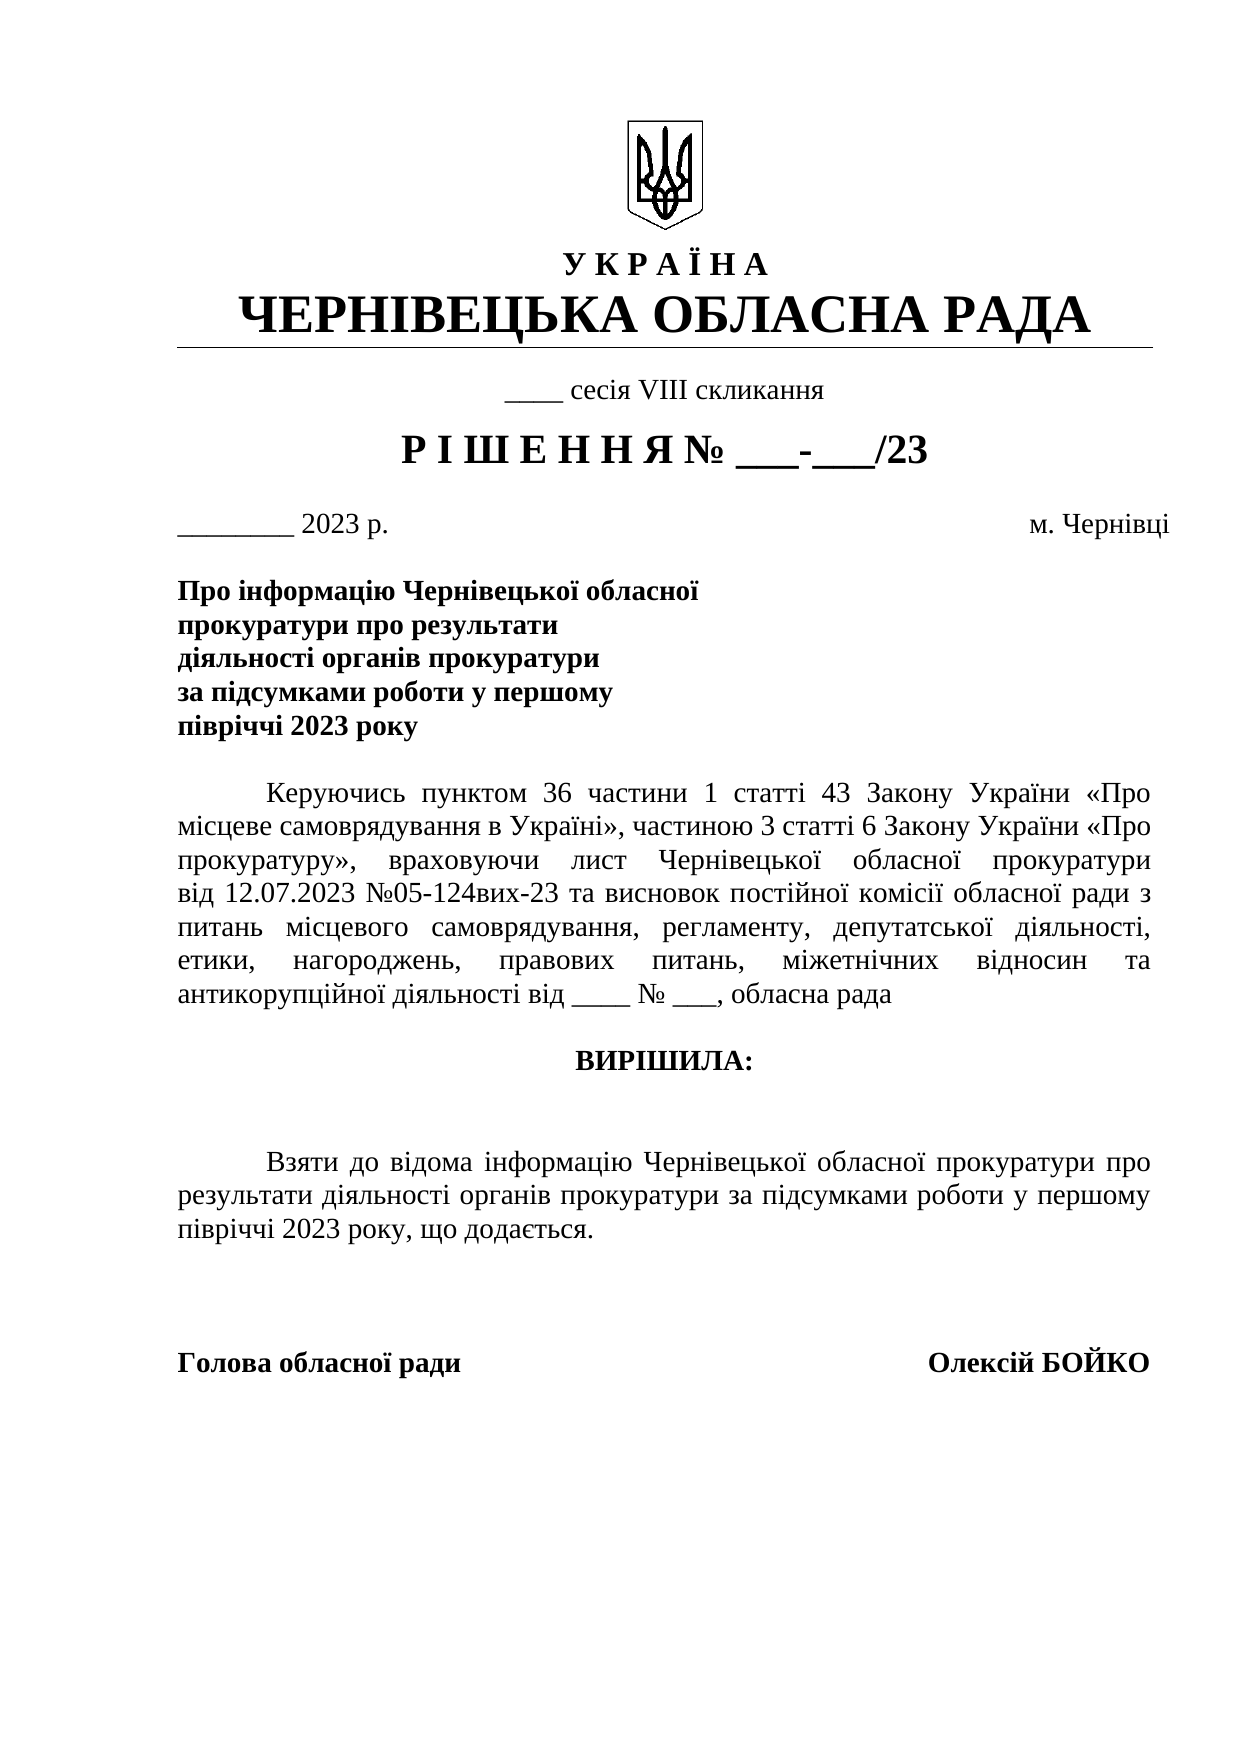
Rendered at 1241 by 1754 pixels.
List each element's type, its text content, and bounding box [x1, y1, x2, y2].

text ____ сесія VІII скликання [177, 372, 1152, 406]
text ЧЕРНІВЕЦЬКА ОБЛАСНА РАДА [177, 282, 1153, 347]
text за підсумками роботи у першому [177, 674, 1152, 708]
text Про інформацію Чернівецької обласної [177, 573, 1152, 607]
text Р І Ш Е Н Н Я № ___-___/23 [177, 425, 1152, 473]
table_header ________ 2023 р. [166, 506, 610, 573]
text У К Р А Ї Н А [177, 232, 1152, 282]
text півріччі 2023 року [177, 708, 1152, 741]
text Взяти до відома інформацію Чернівецької обласної прокуратури про результати діяльності органів прокуратури за підсумками роботи у першому півріччі 2023 року, що додається. [177, 1144, 1152, 1244]
text ВИРІШИЛА: [177, 1043, 1152, 1077]
picture [625, 118, 705, 233]
text Голова обласної ради Олексій БОЙКО [177, 1345, 1152, 1378]
table_header м. Чернівці [610, 506, 1181, 573]
text діяльності органів прокуратури [177, 641, 1152, 674]
text прокуратури про результати [177, 607, 1152, 641]
text Керуючись пунктом 36 частини 1 статті 43 Закону України «Про місцеве самоврядування в Україні», частиною 3 статті 6 Закону України «Про прокуратуру», враховуючи лист Чернівецької обласної прокуратури від 12.07.2023 №05-124вих-23 та висновок постійної комісії обласної ради з питань місцевого самоврядування, регламенту, депутатської діяльності, етики, нагороджень, правових питань, міжетнічних відносин та антикорупційної діяльності від ____ № ___, обласна рада [177, 775, 1152, 1009]
